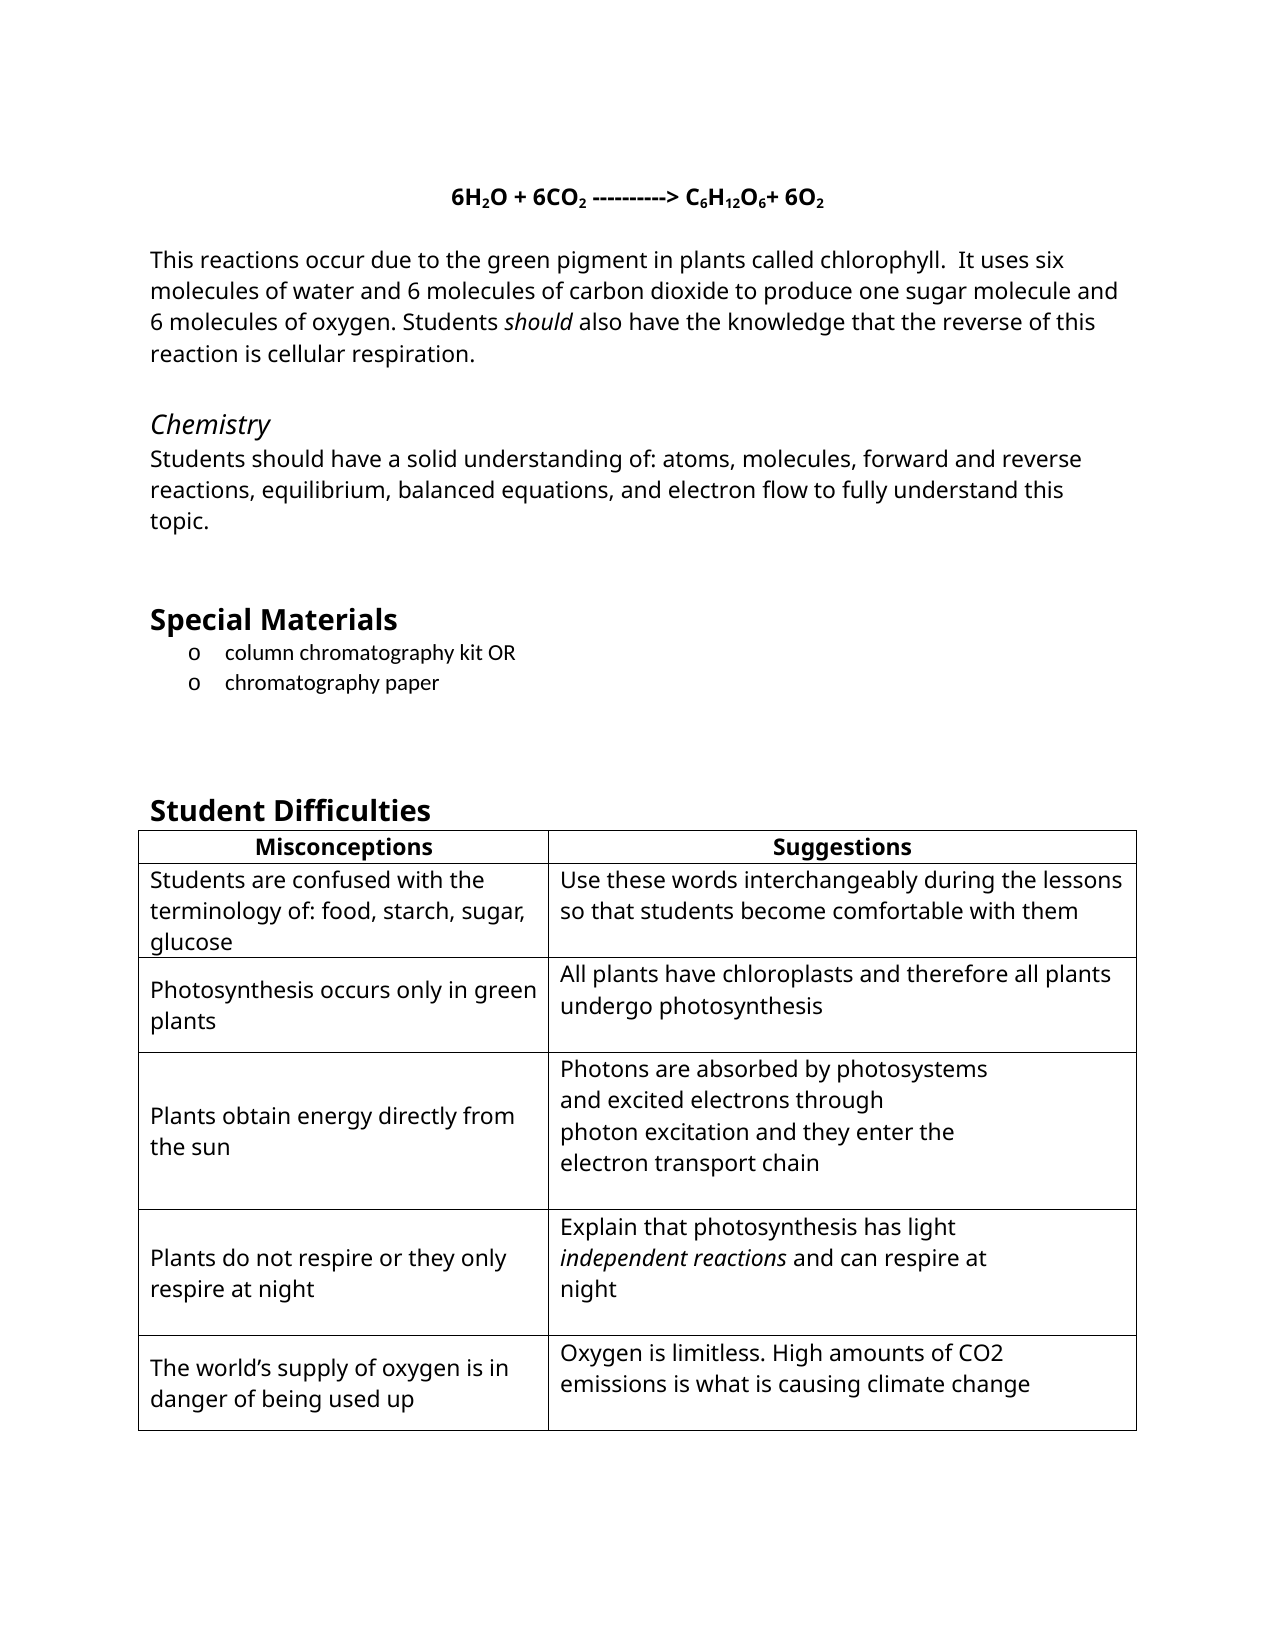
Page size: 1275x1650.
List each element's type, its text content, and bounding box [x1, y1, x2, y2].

table_cell Plants do not respire or they only respire at night [139, 1210, 548, 1335]
text Chemistry [150, 406, 1125, 442]
table_header Suggestions [549, 831, 1136, 862]
text Special Materials [150, 599, 1125, 638]
table_cell The world’s supply of oxygen is in danger of being used up [139, 1336, 548, 1430]
list column chromatography kit OR [187, 638, 1125, 668]
table_header Misconceptions [139, 831, 548, 862]
table_cell Plants obtain energy directly from the sun [139, 1053, 548, 1209]
table_cell Photosynthesis occurs only in green plants [139, 958, 548, 1052]
table_cell Oxygen is limitless. High amounts of CO2 emissions is what is causing climate change [549, 1336, 1136, 1430]
text 6H2O + 6CO2 ----------> C6H12O6+ 6O2 [150, 181, 1125, 212]
table_cell Use these words interchangeably during the lessons so that students become comfortable with them [549, 864, 1136, 957]
table_cell All plants have chloroplasts and therefore all plants undergo photosynthesis [549, 958, 1136, 1052]
list chromatography paper [187, 668, 1125, 697]
text Student Difficulties [150, 791, 1125, 830]
text This reactions occur due to the green pigment in plants called chlorophyll. It uses six molecules of water and 6 molecules of carbon dioxide to produce one sugar molecule and 6 molecules of oxygen. Students should also have the knowledge that the reverse of this reaction is cellular respiration. [150, 244, 1125, 369]
table_cell Students are confused with the terminology of: food, starch, sugar, glucose [139, 864, 548, 957]
text Students should have a solid understanding of: atoms, molecules, forward and reverse reactions, equilibrium, balanced equations, and electron flow to fully understand this topic. [150, 442, 1125, 536]
table_cell Photons are absorbed by photosystems and excited electrons through photon excitation and they enter the electron transport chain [549, 1053, 1136, 1209]
table_cell Explain that photosynthesis has light independent reactions and can respire at night [549, 1210, 1136, 1335]
